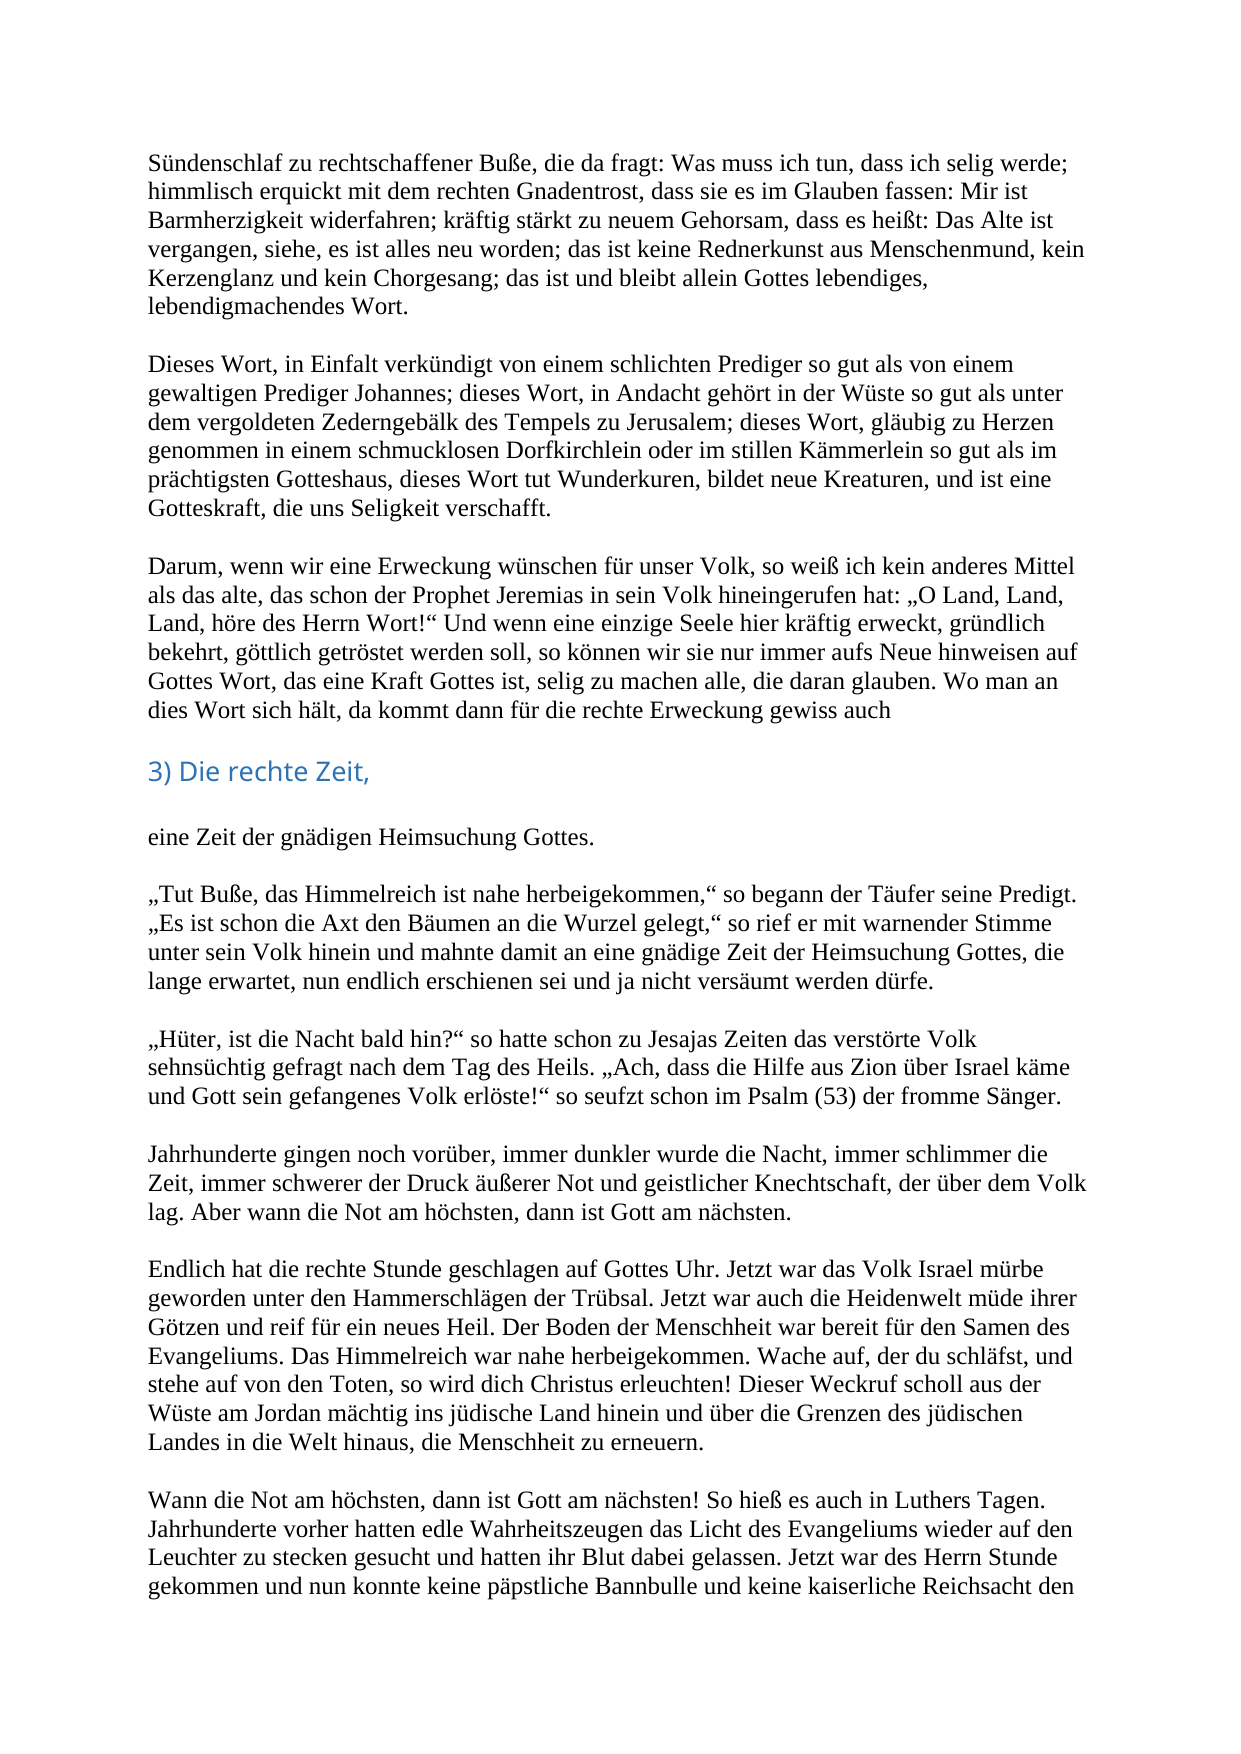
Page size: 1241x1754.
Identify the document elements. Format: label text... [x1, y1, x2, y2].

text „Hüter, ist die Nacht bald hin?“ so hatte schon zu Jesajas Zeiten das verstörte Volk sehnsüchtig gefragt nach dem Tag des Heils. „Ach, dass die Hilfe aus Zion über Israel käme und Gott sein gefangenes Volk erlöste!“ so seufzt schon im Psalm (53) der fromme Sänger. [148, 1167, 1093, 1254]
text „Tut Buße, das Himmelreich ist nahe herbeigekommen,“ so begann der Täufer seine Predigt. „Es ist schon die Axt den Bäumen an die Wurzel gelegt,“ so rief er mit warnender Stimme unter sein Volk hinein und mahnte damit an eine gnädige Zeit der Heimsuchung Gottes, die lange erwartet, nun endlich erschienen sei und ja nicht versäumt werden dürfe. [148, 1023, 1093, 1138]
text Endlich hat die rechte Stunde geschlagen auf Gottes Uhr. Jetzt war das Volk Israel mürbe geworden unter den Hammerschlägen der Trübsal. Jetzt war auch die Heidenwelt müde ihrer Götzen und reif für ein neues Heil. Der Boden der Menschheit war bereit für den Samen des Evangeliums. Das Himmelreich war nahe herbeigekommen. Wache auf, der du schläfst, und stehe auf von den Toten, so wird dich Christus erleuchten! Dieser Weckruf scholl aus der Wüste am Jordan mächtig ins jüdische Land hinein und über die Grenzen des jüdischen Landes in die Welt hinaus, die Menschheit zu erneuern. [148, 1398, 1093, 1599]
text eine Zeit der gnädigen Heimsuchung Gottes. [148, 965, 1093, 994]
text Dieses Wort, in Einfalt verkündigt von einem schlichten Prediger so gut als von einem gewaltigen Prediger Johannes; dieses Wort, in Andacht gehört in der Wüste so gut als unter dem vergoldeten Zederngebälk des Tempels zu Jerusalem; dieses Wort, gläubig zu Herzen genommen in einem schmucklosen Dorfkirchlein oder im stillen Kämmerlein so gut als im prächtigsten Gotteshaus, dieses Wort tut Wunderkuren, bildet neue Kreaturen, und ist eine Gotteskraft, die uns Seligkeit verschafft. [148, 493, 1093, 666]
text Jahrhunderte gingen noch vorüber, immer dunkler wurde die Nacht, immer schlimmer die Zeit, immer schwerer der Druck äußerer Not und geistlicher Knechtschaft, der über dem Volk lag. Aber wann die Not am höchsten, dann ist Gott am nächsten. [148, 1283, 1093, 1369]
subtitle 3) Die rechte Zeit, [148, 896, 1093, 933]
text Darum, wenn wir eine Erweckung wünschen für unser Volk, so weiß ich kein anderes Mittel als das alte, das schon der Prophet Jeremias in sein Volk hineingerufen hat: „O Land, Land, Land, höre des Herrn Wort!“ Und wenn eine einzige Seele hier kräftig erweckt, gründlich bekehrt, göttlich getröstet werden soll, so können wir sie nur immer aufs Neue hinweisen auf Gottes Wort, das eine Kraft Gottes ist, selig zu machen alle, die daran glauben. Wo man an dies Wort sich hält, da kommt dann für die rechte Erweckung gewiss auch [148, 695, 1093, 867]
text Eine gewaltige Persönlichkeit kann die Leute anziehen, dass sie scharenweise zu einer Kirche strömen, Gebildete und Ungebildete, Kriegsleute und Frauen; eine glänzende Beredsamkeit kann die Gemüter ansprechen und anregen und auf eine Stunde fesseln und unterhalten; ein schöner Schmuck des Gottesdienstes in edlem Bildwerk und heiliger Musik kann die Herzen stimmen zu frommer Andacht. Aber was die Seelen erweckt, gründlich aufweckt aus ihrem Sündenschlaf zu rechtschaffener Buße, die da fragt: Was muss ich tun, dass ich selig werde; himmlisch erquickt mit dem rechten Gnadentrost, dass sie es im Glauben fassen: Mir ist Barmherzigkeit widerfahren; kräftig stärkt zu neuem Gehorsam, dass es heißt: Das Alte ist vergangen, siehe, es ist alles neu worden; das ist keine Rednerkunst aus Menschenmund, kein Kerzenglanz und kein Chorgesang; das ist und bleibt allein Gottes lebendiges, lebendigmachendes Wort. [148, 148, 1093, 464]
